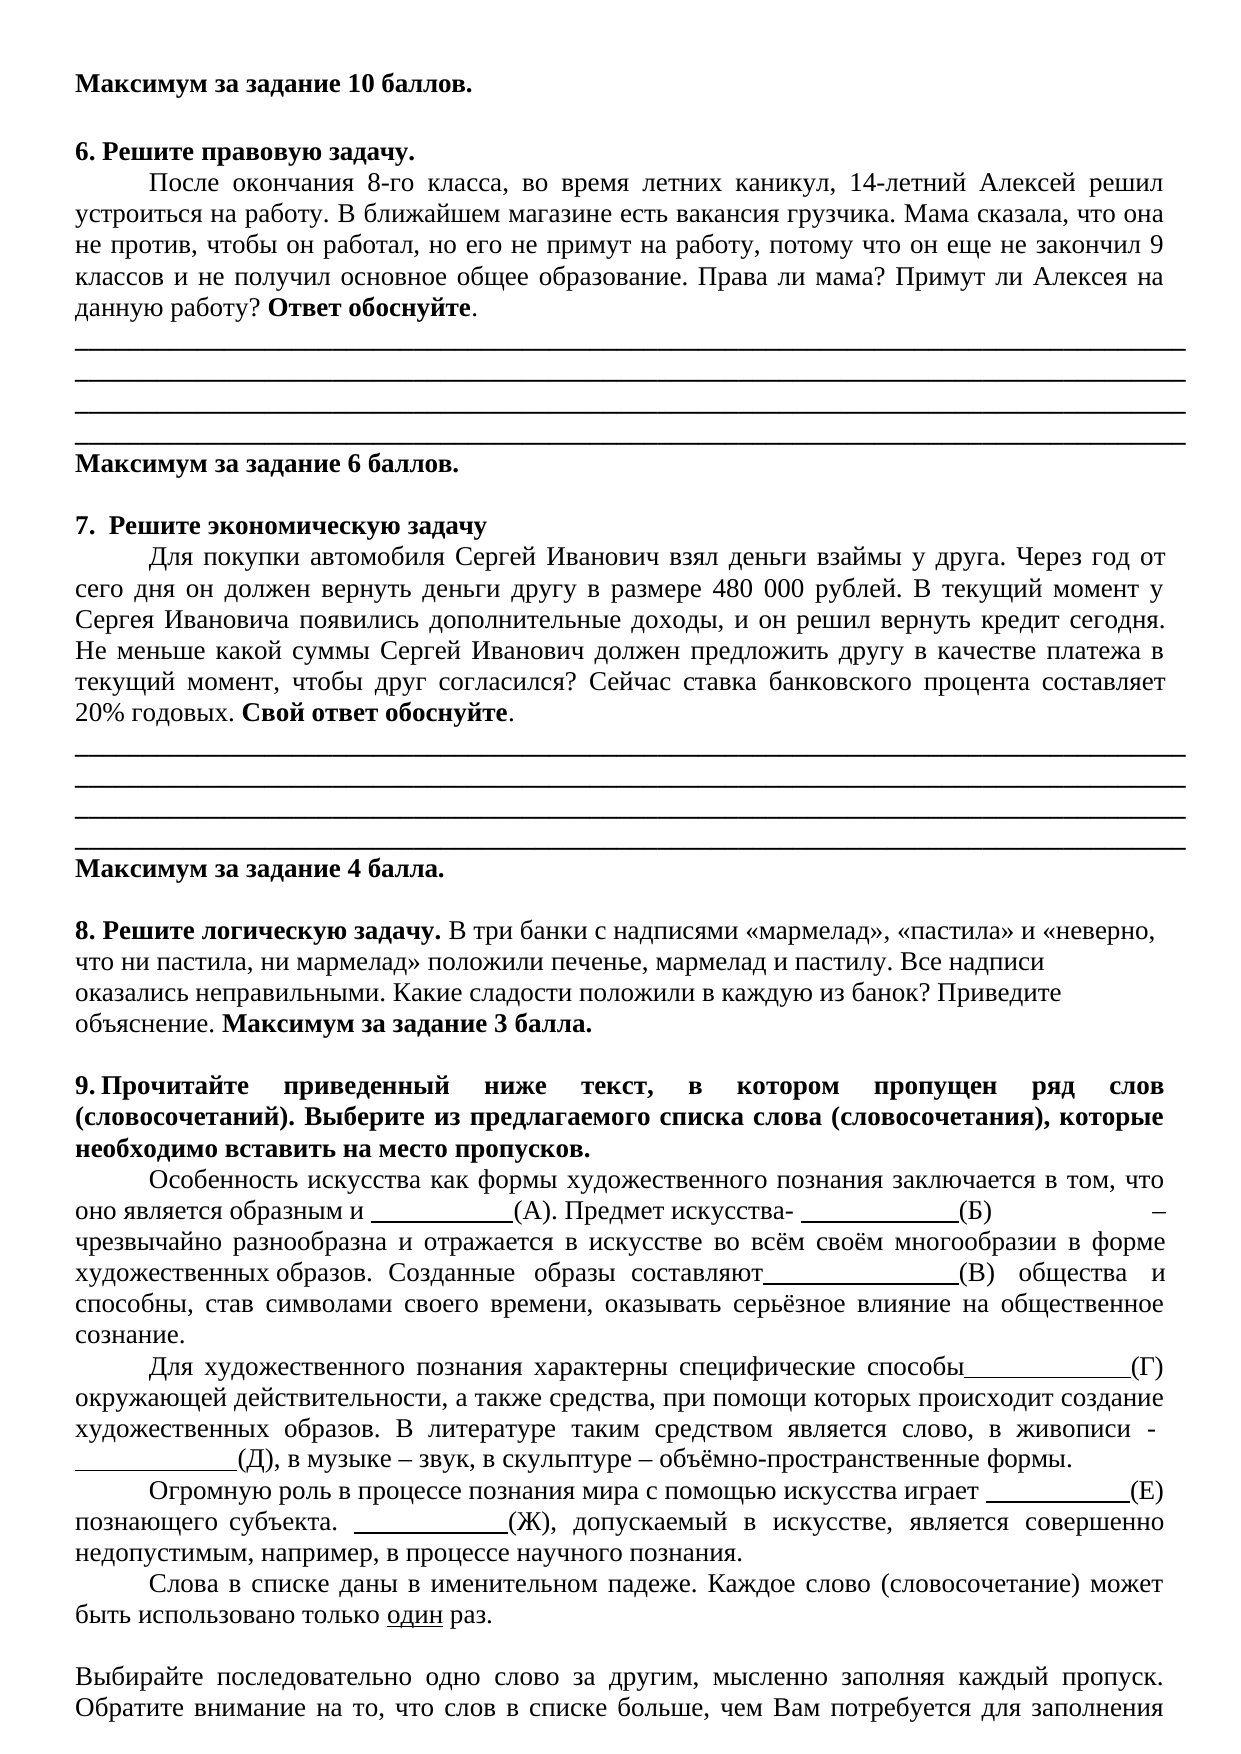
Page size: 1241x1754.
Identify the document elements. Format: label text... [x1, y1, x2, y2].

text Максимум за задание 6 баллов. [75, 447, 1196, 478]
list Решите экономическую задачу [75, 510, 1196, 541]
text ________________________________________________________________________________________________________________________________________________________________________________________________________________________________________________________________________________________________________________________________________ [75, 728, 1196, 852]
list Решите правовую задачу. [75, 136, 1196, 166]
text Максимум за задание 4 балла. [75, 853, 1196, 884]
list Решите логическую задачу. В три банки с надписями «мармелад», «пастила» и «неверно, что ни пастила, ни мармелад» положили печенье, мармелад и пастилу. Все надписи оказались неправильными. Какие сладости положили в каждую из банок? Приведите объяснение. Максимум за задание 3 балла. [75, 914, 1165, 1039]
text Для художественного познания характерны специфические способы (Г) окружающей действительности, а также средства, при помощи которых происходит создание художественных образов. В литературе таким средством является слово, в живописи - [75, 1350, 1166, 1443]
text Для покупки автомобиля Сергей Иванович взял деньги взаймы у друга. Через год от сего дня он должен вернуть деньги другу в размере 480 000 рублей. В текущий момент у Сергея Ивановича появились дополнительные доходы, и он решил вернуть кредит сегодня. Не меньше какой суммы Сергей Иванович должен предложить другу в качестве платежа в текущий момент, чтобы друг согласился? Сейчас ставка банковского процента составляет 20% годовых. Свой ответ обоснуйте. [75, 541, 1166, 727]
text Особенность искусства как формы художественного познания заключается в том, что оно является образным и (А). Предмет искусства- (Б) – чрезвычайно разнообразна и отражается в искусстве во всём своём многообразии в форме художественных образов. Созданные образы составляют (В) общества и способны, став символами своего времени, оказывать серьёзное влияние на общественное сознание. [75, 1163, 1166, 1350]
text После окончания 8-го класса, во время летних каникул, 14-летний Алексей решил устроиться на работу. В ближайшем магазине есть вакансия грузчика. Мама сказала, что она не против, чтобы он работал, но его не примут на работу, потому что он еще не закончил 9 классов и не получил основное общее образование. Права ли мама? Примут ли Алексея на данную работу? Ответ обоснуйте. [75, 166, 1165, 322]
text Огромную роль в процессе познания мира с помощью искусства играет (Е) познающего субъекта. (Ж), допускаемый в искусстве, является совершенно недопустимым, например, в процессе научного познания. [75, 1474, 1165, 1567]
text ________________________________________________________________________________________________________________________________________________________________________________________________________________________________________________________________________________________________________________________________________ [75, 322, 1196, 447]
text (Д), в музыке – звук, в скульптуре – объёмно-пространственные формы. [75, 1443, 1196, 1474]
text Слова в списке даны в именительном падеже. Каждое слово (словосочетание) может быть использовано только один раз. [75, 1567, 1165, 1630]
list Прочитайте приведенный ниже текст, в котором пропущен ряд слов (словосочетаний). Выберите из предлагаемого списка слова (словосочетания), которые необходимо вставить на место пропусков. [75, 1069, 1165, 1163]
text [75, 1660, 1165, 1723]
text Максимум за задание 10 баллов. [75, 67, 1196, 98]
